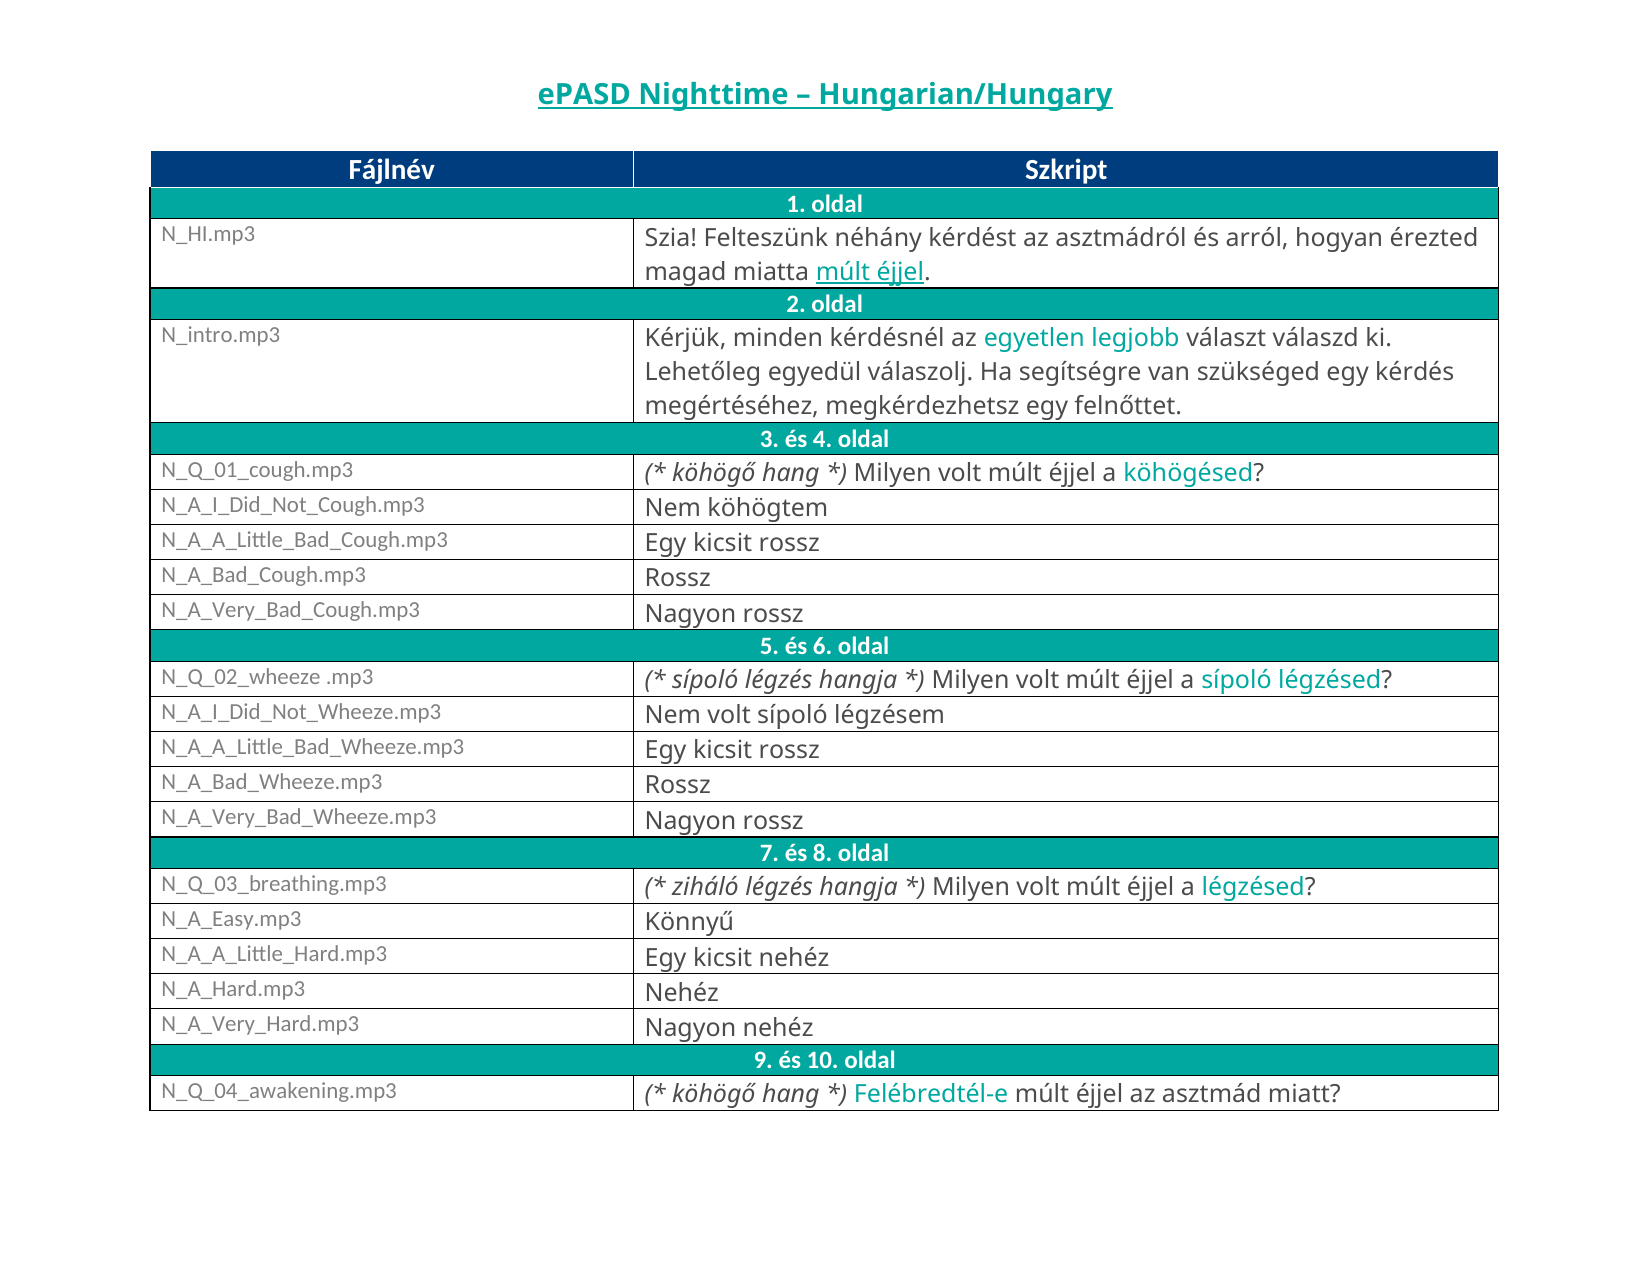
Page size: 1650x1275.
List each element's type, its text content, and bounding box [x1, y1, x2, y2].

table_cell Nehéz [634, 974, 1498, 1008]
table_cell N_A_I_Did_Not_Cough.mp3 [151, 490, 633, 524]
table_cell Egy kicsit nehéz [634, 939, 1498, 973]
table_cell N_A_Bad_Cough.mp3 [151, 560, 633, 594]
table_cell N_A_Very_Bad_Wheeze.mp3 [151, 802, 633, 836]
table_cell N_intro.mp3 [151, 320, 633, 422]
table_cell N_Q_04_awakening.mp3 [151, 1076, 633, 1110]
table_cell Nagyon rossz [634, 802, 1498, 836]
table_cell N_A_Easy.mp3 [151, 904, 633, 938]
table_cell N_A_Bad_Wheeze.mp3 [151, 767, 633, 801]
table_cell 3. és 4. oldal [151, 423, 1498, 454]
table_cell N_Q_01_cough.mp3 [151, 455, 633, 489]
table_cell Egy kicsit rossz [634, 525, 1498, 559]
table_header Szkript [634, 151, 1498, 187]
table_cell (* sípoló légzés hangja *) Milyen volt múlt éjjel a sípoló légzésed? [634, 662, 1498, 696]
table_cell Nagyon nehéz [634, 1009, 1498, 1043]
table_cell N_Q_02_wheeze .mp3 [151, 662, 633, 696]
table_cell (* köhögő hang *) Milyen volt múlt éjjel a köhögésed? [634, 455, 1498, 489]
table_cell N_A_A_Little_Bad_Wheeze.mp3 [151, 732, 633, 766]
table_cell Rossz [634, 767, 1498, 801]
table_cell N_A_A_Little_Bad_Cough.mp3 [151, 525, 633, 559]
table_cell 9. és 10. oldal [151, 1045, 1498, 1075]
table_cell N_A_Very_Bad_Cough.mp3 [151, 595, 633, 629]
table_cell 2. oldal [151, 289, 1498, 319]
table_cell N_A_Hard.mp3 [151, 974, 633, 1008]
table_cell N_A_A_Little_Hard.mp3 [151, 939, 633, 973]
table_header Fájlnév [151, 151, 633, 187]
table_cell Szia! Felteszünk néhány kérdést az asztmádról és arról, hogyan érezted magad miatta múlt éjjel. [634, 219, 1498, 287]
table_cell N_A_Very_Hard.mp3 [151, 1009, 633, 1043]
table_cell Egy kicsit rossz [634, 732, 1498, 766]
table_cell (* köhögő hang *) Felébredtél-e múlt éjjel az asztmád miatt? [634, 1076, 1498, 1110]
table_cell Kérjük, minden kérdésnél az egyetlen legjobb választ válaszd ki. Lehetőleg egyedül válaszolj. Ha segítségre van szükséged egy kérdés megértéséhez, megkérdezhetsz egy felnőttet. [634, 320, 1498, 422]
table_cell N_A_I_Did_Not_Wheeze.mp3 [151, 697, 633, 731]
table_cell N_Q_03_breathing.mp3 [151, 869, 633, 903]
table_cell (* ziháló légzés hangja *) Milyen volt múlt éjjel a légzésed? [634, 869, 1498, 903]
table_cell Nem köhögtem [634, 490, 1498, 524]
table_cell Nagyon rossz [634, 595, 1498, 629]
table_cell Rossz [634, 560, 1498, 594]
table_cell 1. oldal [151, 188, 1498, 218]
table_cell Könnyű [634, 904, 1498, 938]
table_cell 5. és 6. oldal [151, 630, 1498, 661]
table_cell 7. és 8. oldal [151, 838, 1498, 868]
table_cell N_HI.mp3 [151, 219, 633, 287]
table_cell Nem volt sípoló légzésem [634, 697, 1498, 731]
